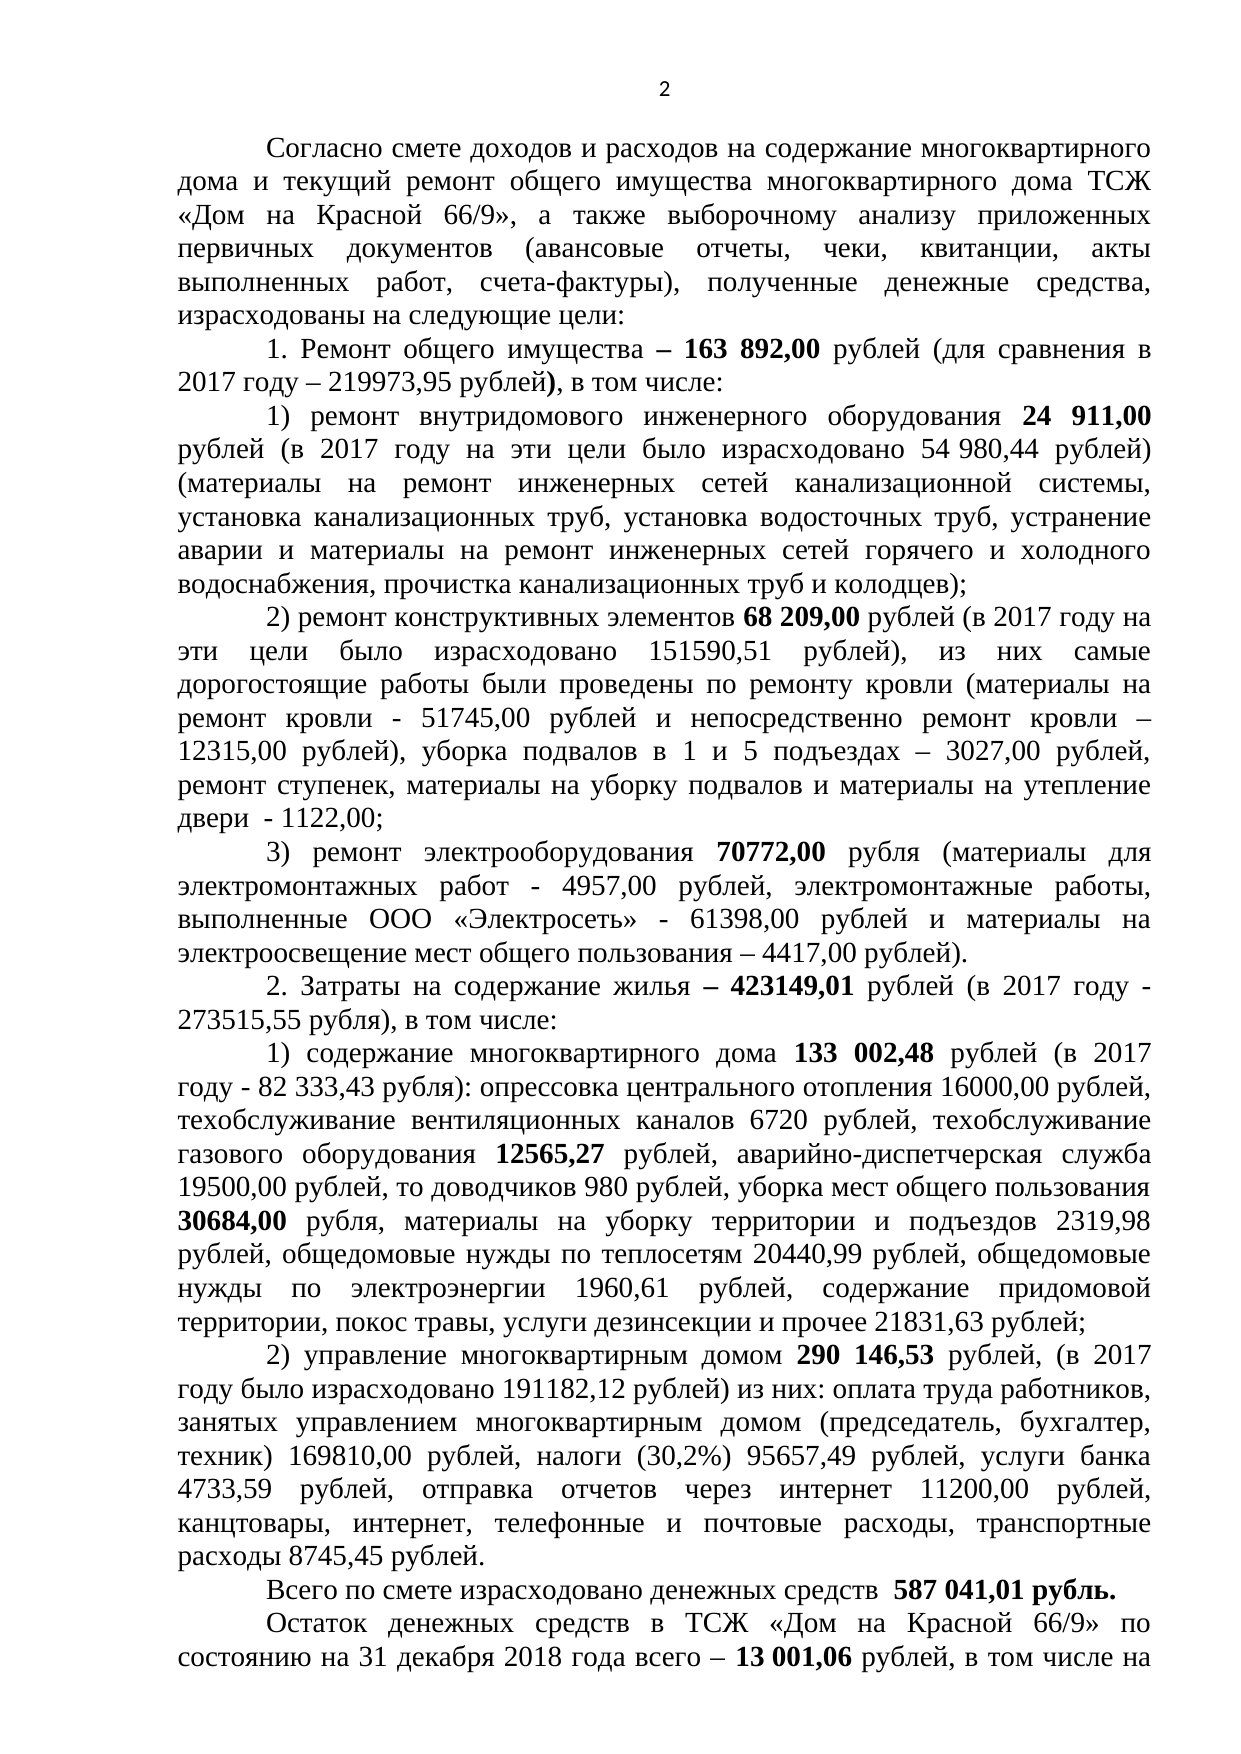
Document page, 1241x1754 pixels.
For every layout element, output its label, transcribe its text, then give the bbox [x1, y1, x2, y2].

text 2) ремонт конструктивных элементов 68 209,00 рублей (в 2017 году на эти цели было израсходовано 151590,51 рублей), из них самые дорогостоящие работы были проведены по ремонту кровли (материалы на ремонт кровли - 51745,00 рублей и непосредственно ремонт кровли – 12315,00 рублей), уборка подвалов в 1 и 5 подъездах – 3027,00 рублей, ремонт ступенек, материалы на уборку подвалов и материалы на утепление двери - 1122,00; [177, 599, 1152, 834]
text 2) управление многоквартирным домом 290 146,53 рублей, (в 2017 году было израсходовано 191182,12 рублей) из них: оплата труда работников, занятых управлением многоквартирным домом (председатель, бухгалтер, техник) 169810,00 рублей, налоги (30,2%) 95657,49 рублей, услуги банка 4733,59 рублей, отправка отчетов через интернет 11200,00 рублей, канцтовары, интернет, телефонные и почтовые расходы, транспортные расходы 8745,45 рублей. [177, 1337, 1152, 1572]
text 1. Ремонт общего имущества – 163 892,00 рублей (для сравнения в 2017 году – 219973,95 рублей), в том числе: [177, 331, 1152, 398]
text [177, 1606, 1152, 1673]
text Всего по смете израсходовано денежных средств 587 041,01 рубль. [177, 1572, 1152, 1606]
text 1) ремонт внутридомового инженерного оборудования 24 911,00 рублей (в 2017 году на эти цели было израсходовано 54 980,44 рублей) (материалы на ремонт инженерных сетей канализационной системы, установка канализационных труб, установка водосточных труб, устранение аварии и материалы на ремонт инженерных сетей горячего и холодного водоснабжения, прочистка канализационных труб и колодцев); [177, 398, 1152, 599]
text 2. Затраты на содержание жилья – 423149,01 рублей (в 2017 году - 273515,55 рубля), в том числе: [177, 968, 1152, 1035]
text Согласно смете доходов и расходов на содержание многоквартирного дома и текущий ремонт общего имущества многоквартирного дома ТСЖ «Дом на Красной 66/9», а также выборочному анализу приложенных первичных документов (авансовые отчеты, чеки, квитанции, акты выполненных работ, счета-фактуры), полученные денежные средства, израсходованы на следующие цели: [177, 130, 1152, 331]
text 1) содержание многоквартирного дома 133 002,48 рублей (в 2017 году - 82 333,43 рубля): опрессовка центрального отопления 16000,00 рублей, техобслуживание вентиляционных каналов 6720 рублей, техобслуживание газового оборудования 12565,27 рублей, аварийно-диспетчерская служба 19500,00 рублей, то доводчиков 980 рублей, уборка мест общего пользования 30684,00 рубля, материалы на уборку территории и подъездов 2319,98 рублей, общедомовые нужды по теплосетям 20440,99 рублей, общедомовые нужды по электроэнергии 1960,61 рублей, содержание придомовой территории, покос травы, услуги дезинсекции и прочее 21831,63 рублей; [177, 1035, 1152, 1337]
text 3) ремонт электрооборудования 70772,00 рубля (материалы для электромонтажных работ - 4957,00 рублей, электромонтажные работы, выполненные ООО «Электросеть» - 61398,00 рублей и материалы на электроосвещение мест общего пользования – 4417,00 рублей). [177, 834, 1152, 968]
